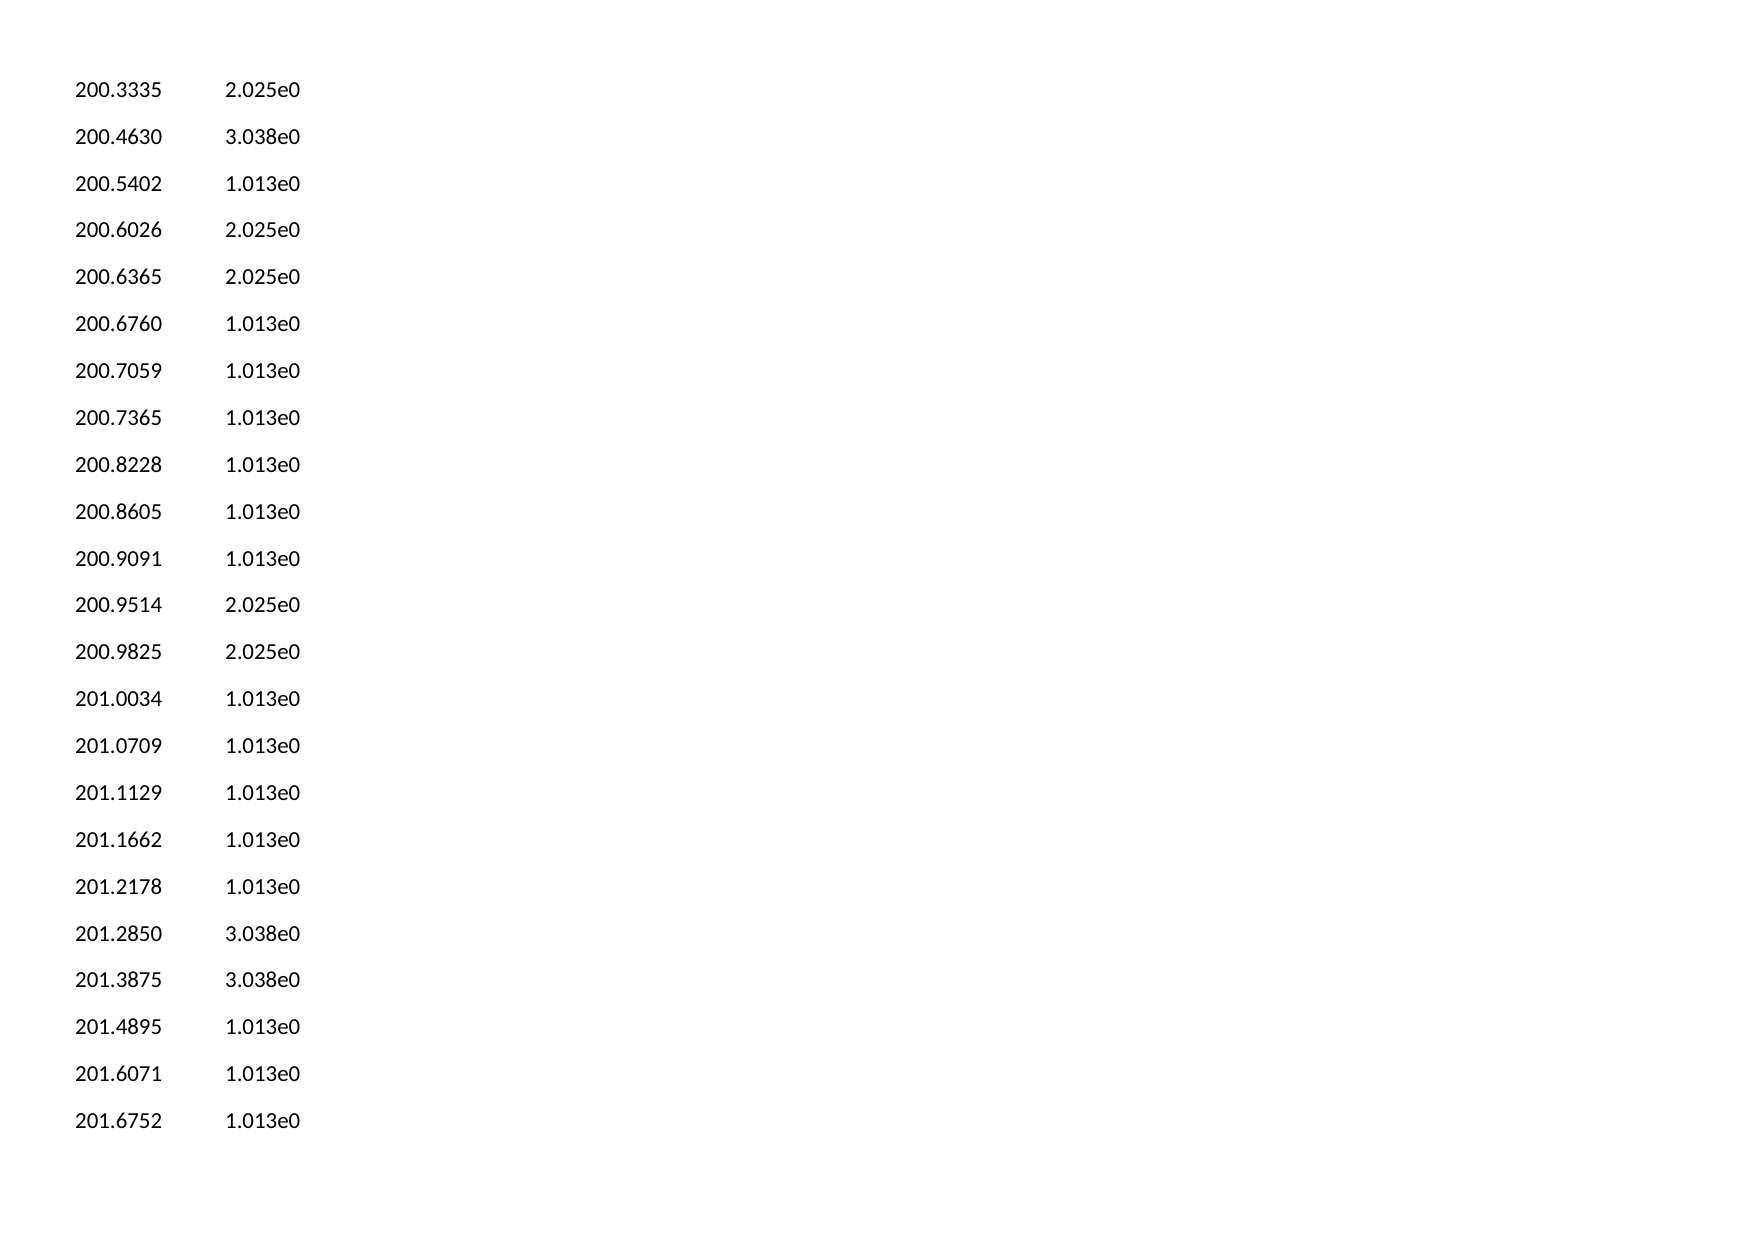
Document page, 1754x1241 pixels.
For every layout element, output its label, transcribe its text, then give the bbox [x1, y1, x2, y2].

text 200.6760 1.013e0 [75, 309, 1679, 337]
text 200.8228 1.013e0 [75, 450, 1679, 478]
text 200.8605 1.013e0 [75, 497, 1679, 525]
text 201.2178 1.013e0 [75, 872, 1679, 900]
text 200.6026 2.025e0 [75, 216, 1679, 244]
text 201.0034 1.013e0 [75, 684, 1679, 712]
text 201.6071 1.013e0 [75, 1059, 1679, 1087]
text 201.2850 3.038e0 [75, 919, 1679, 947]
text 200.9091 1.013e0 [75, 544, 1679, 572]
text 200.7059 1.013e0 [75, 356, 1679, 384]
text 201.3875 3.038e0 [75, 966, 1679, 994]
text 201.6752 1.013e0 [75, 1106, 1679, 1134]
text 201.1662 1.013e0 [75, 825, 1679, 853]
text 200.4630 3.038e0 [75, 122, 1679, 150]
text 200.3335 2.025e0 [75, 75, 1679, 103]
text 200.6365 2.025e0 [75, 262, 1679, 291]
text 201.4895 1.013e0 [75, 1012, 1679, 1041]
text 200.5402 1.013e0 [75, 169, 1679, 197]
text 200.9825 2.025e0 [75, 637, 1679, 666]
text 201.0709 1.013e0 [75, 731, 1679, 759]
text 200.7365 1.013e0 [75, 403, 1679, 431]
text 200.9514 2.025e0 [75, 591, 1679, 619]
text 201.1129 1.013e0 [75, 778, 1679, 806]
